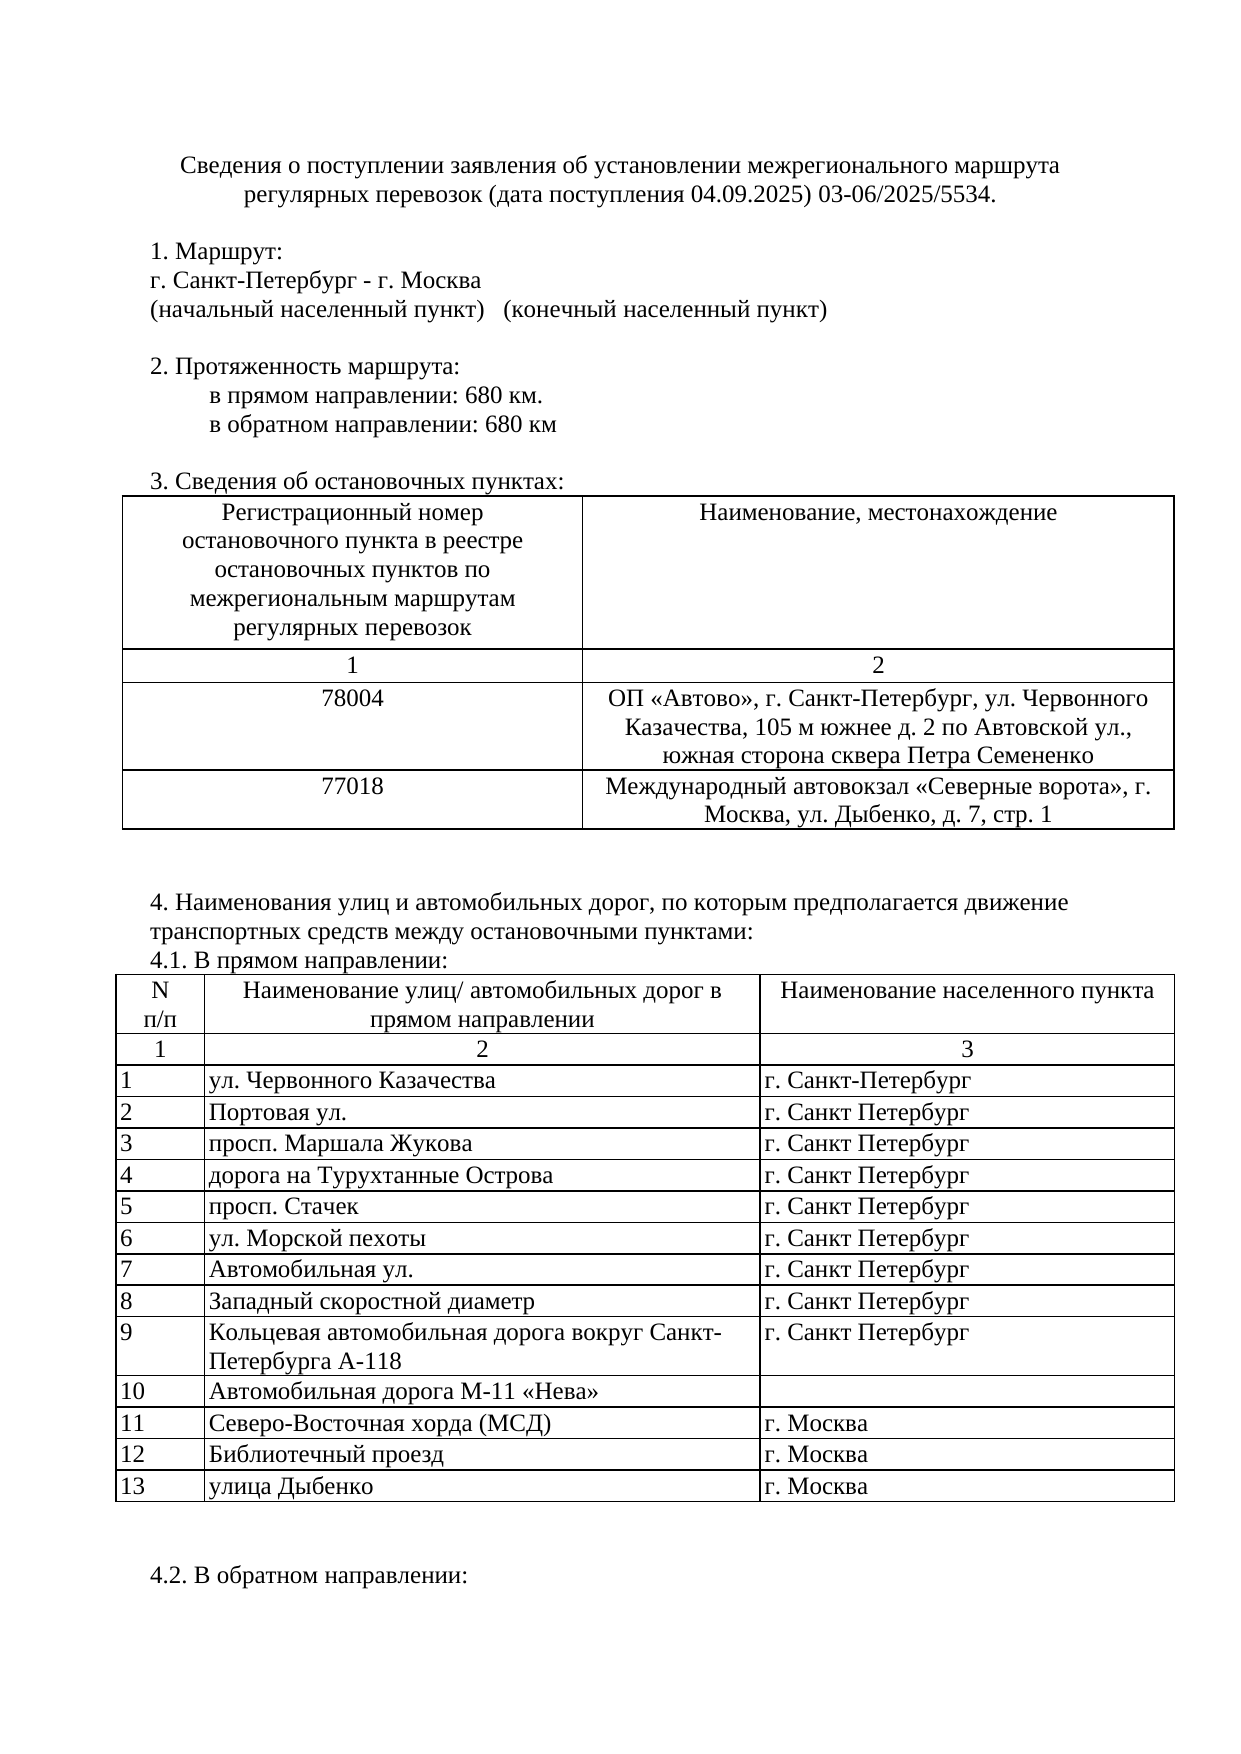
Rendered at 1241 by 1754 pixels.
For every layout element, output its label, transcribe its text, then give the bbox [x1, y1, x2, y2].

table_cell 4 [117, 1160, 204, 1190]
text Сведения о поступлении заявления об установлении межрегионального маршрута регулярных перевозок (дата поступления 04.09.2025) 03-06/2025/5534. [150, 150, 1090, 207]
table_cell 78004 [123, 683, 582, 769]
table_cell ул. Червонного Казачества [205, 1066, 759, 1096]
table_cell Международный автовокзал «Северные ворота», г. Москва, ул. Дыбенко, д. 7, стр. 1 [583, 771, 1173, 828]
table_header Наименование, местонахождение [583, 497, 1173, 648]
table_cell г. Москва [761, 1471, 1174, 1501]
table_cell 1 [117, 1066, 204, 1096]
table_cell 12 [117, 1439, 204, 1469]
table_cell г. Москва [761, 1439, 1174, 1469]
table_cell 8 [117, 1286, 204, 1316]
table_cell 6 [117, 1223, 204, 1253]
table_cell Западный скоростной диаметр [205, 1286, 759, 1316]
table_cell 13 [117, 1471, 204, 1501]
table_cell 10 [117, 1376, 204, 1406]
table_cell г. Москва [761, 1408, 1174, 1438]
table_cell г. Санкт-Петербург [761, 1066, 1174, 1096]
table_cell просп. Стачек [205, 1192, 759, 1221]
table_cell г. Санкт Петербург [761, 1160, 1174, 1190]
table_cell Библиотечный проезд [205, 1439, 759, 1469]
table_cell 77018 [123, 771, 582, 828]
text в прямом направлении: 680 км. [150, 380, 1090, 409]
table_cell Кольцевая автомобильная дорога вокруг Санкт-Петербурга А-118 [205, 1317, 759, 1375]
table_cell Портовая ул. [205, 1097, 759, 1127]
table_header Регистрационный номер остановочного пункта в реестре остановочных пунктов по межрегиональным маршрутам регулярных перевозок [123, 497, 582, 648]
table_cell г. Санкт Петербург [761, 1192, 1174, 1221]
table_cell 1 [123, 650, 582, 681]
table_cell Автомобильная ул. [205, 1255, 759, 1284]
table_cell 9 [117, 1317, 204, 1375]
table_cell 3 [761, 1034, 1174, 1064]
table_cell 2 [583, 650, 1173, 681]
table_cell г. Санкт Петербург [761, 1223, 1174, 1253]
table_cell г. Санкт Петербург [761, 1129, 1174, 1158]
table_cell г. Санкт Петербург [761, 1286, 1174, 1316]
table_header Наименование улиц/ автомобильных дорог в прямом направлении [205, 975, 759, 1033]
table_cell [761, 1376, 1174, 1406]
table_header Наименование населенного пункта [761, 975, 1174, 1033]
table_cell просп. Маршала Жукова [205, 1129, 759, 1158]
table_cell ОП «Автово», г. Санкт-Петербург, ул. Червонного Казачества, 105 м южнее д. 2 по Автовской ул., южная сторона сквера Петра Семененко [583, 683, 1173, 769]
table_cell Автомобильная дорога М-11 «Нева» [205, 1376, 759, 1406]
text г. Санкт-Петербург - г. Москва [150, 265, 1090, 294]
table_cell Северо-Восточная хорда (МСД) [205, 1408, 759, 1438]
text 4.1. В прямом направлении: [150, 945, 1090, 973]
table_cell 3 [117, 1129, 204, 1158]
table_cell 5 [117, 1192, 204, 1221]
table_cell г. Санкт Петербург [761, 1097, 1174, 1127]
table_cell 1 [117, 1034, 204, 1064]
table_cell г. Санкт Петербург [761, 1317, 1174, 1375]
table_cell улица Дыбенко [205, 1471, 759, 1501]
table_cell ул. Морской пехоты [205, 1223, 759, 1253]
text (начальный населенный пункт) (конечный населенный пункт) [150, 294, 1090, 322]
text 4. Наименования улиц и автомобильных дорог, по которым предполагается движение транспортных средств между остановочными пунктами: [150, 887, 1090, 945]
table_cell дорога на Турухтанные Острова [205, 1160, 759, 1190]
text 2. Протяженность маршрута: [150, 351, 1090, 380]
table_cell г. Санкт Петербург [761, 1255, 1174, 1284]
text в обратном направлении: 680 км [150, 409, 1090, 437]
text 1. Маршрут: [150, 236, 1090, 265]
table_cell 7 [117, 1255, 204, 1284]
text 3. Сведения об остановочных пунктах: [150, 466, 1090, 495]
table_cell 2 [205, 1034, 759, 1064]
table_header N п/п [117, 975, 204, 1033]
table_cell 2 [117, 1097, 204, 1127]
text 4.2. В обратном направлении: [150, 1560, 1090, 1588]
table_cell 11 [117, 1408, 204, 1438]
